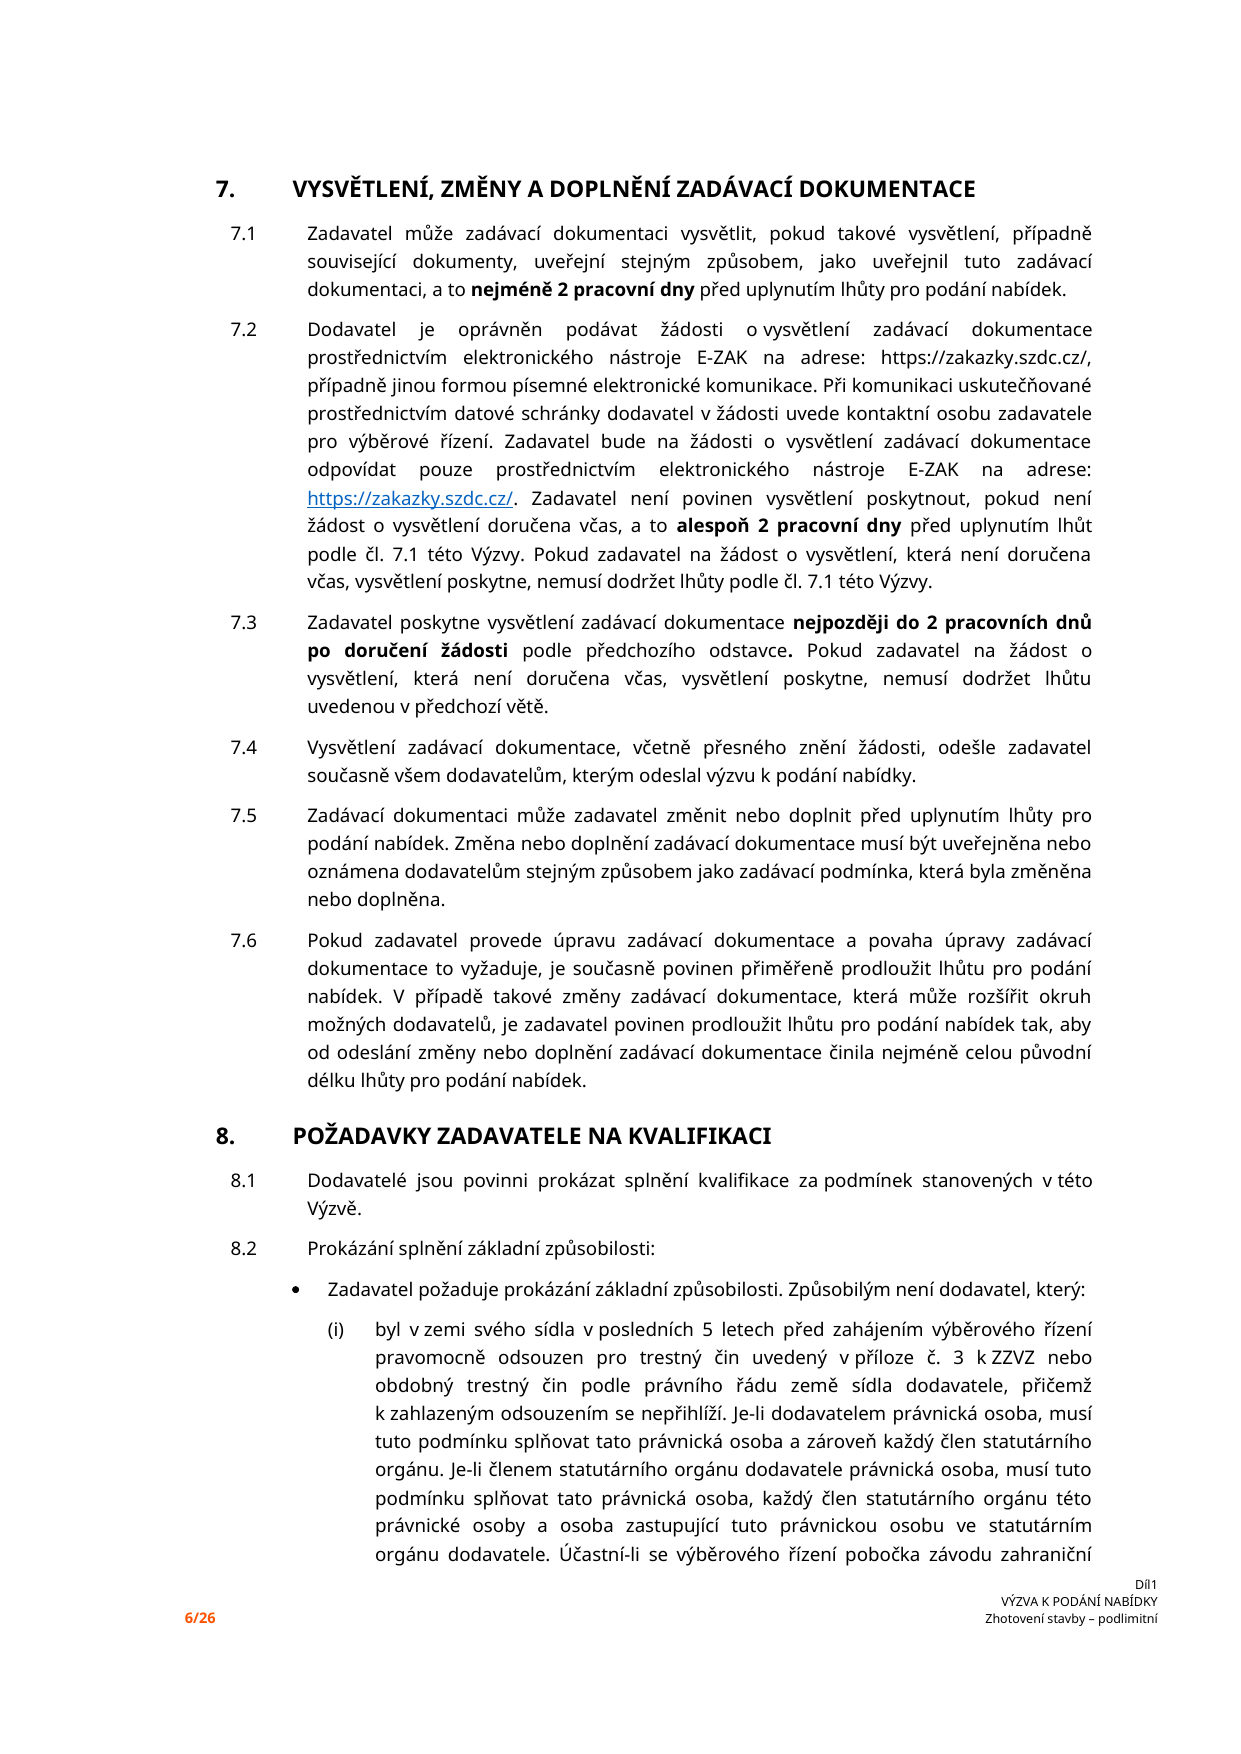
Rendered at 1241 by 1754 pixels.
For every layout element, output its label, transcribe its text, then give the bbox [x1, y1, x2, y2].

text POŽADAVKY ZADAVATELE NA KVALIFIKACI [216, 1120, 1093, 1151]
text Dodavatelé jsou povinni prokázat splnění kvalifikace za podmínek stanovených v této Výzvě. [230, 1167, 1093, 1221]
text Prokázání splnění základní způsobilosti: [230, 1236, 1093, 1261]
text Zadávací dokumentaci může zadavatel změnit nebo doplnit před uplynutím lhůty pro podání nabídek. Změna nebo doplnění zadávací dokumentace musí být uveřejněna nebo oznámena dodavatelům stejným způsobem jako zadávací podmínka, která byla změněna nebo doplněna. [230, 802, 1093, 912]
text Zadavatel požaduje prokázání základní způsobilosti. Způsobilým není dodavatel, který: [292, 1276, 1093, 1302]
text VYSVĚTLENÍ, ZMĚNY A DOPLNĚNÍ ZADÁVACÍ DOKUMENTACE [216, 173, 1093, 204]
text Zadavatel poskytne vysvětlení zadávací dokumentace nejpozději do 2 pracovních dnů po doručení žádosti podle předchozího odstavce. Pokud zadavatel na žádost o vysvětlení, která není doručena včas, vysvětlení poskytne, nemusí dodržet lhůtu uvedenou v předchozí větě. [230, 609, 1093, 719]
text Vysvětlení zadávací dokumentace, včetně přesného znění žádosti, odešle zadavatel současně všem dodavatelům, kterým odeslal výzvu k podání nabídky. [230, 734, 1093, 787]
text Pokud zadavatel provede úpravu zadávací dokumentace a povaha úpravy zadávací dokumentace to vyžaduje, je současně povinen přiměřeně prodloužit lhůtu pro podání nabídek. V případě takové změny zadávací dokumentace, která může rozšířit okruh možných dodavatelů, je zadavatel povinen prodloužit lhůtu pro podání nabídek tak, aby od odeslání změny nebo doplnění zadávací dokumentace činila nejméně celou původní délku lhůty pro podání nabídek. [230, 927, 1093, 1093]
text Zadavatel může zadávací dokumentaci vysvětlit, pokud takové vysvětlení, případně související dokumenty, uveřejní stejným způsobem, jako uveřejnil tuto zadávací dokumentaci, a to nejméně 2 pracovní dny před uplynutím lhůty pro podání nabídek. [230, 220, 1093, 302]
text Dodavatel je oprávněn podávat žádosti o vysvětlení zadávací dokumentace prostřednictvím elektronického nástroje E-ZAK na adrese: https://zakazky.szdc.cz/, případně jinou formou písemné elektronické komunikace. Při komunikaci uskutečňované prostřednictvím datové schránky dodavatel v žádosti uvede kontaktní osobu zadavatele pro výběrové řízení. Zadavatel bude na žádosti o vysvětlení zadávací dokumentace odpovídat pouze prostřednictvím elektronického nástroje E-ZAK na adrese: https://zakazky.szdc.cz/. Zadavatel není povinen vysvětlení poskytnout, pokud není žádost o vysvětlení doručena včas, a to alespoň 2 pracovní dny před uplynutím lhůt podle čl. 7.1 této Výzvy. Pokud zadavatel na žádost o vysvětlení, která není doručena včas, vysvětlení poskytne, nemusí dodržet lhůty podle čl. 7.1 této Výzvy. [230, 317, 1093, 594]
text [328, 1317, 1093, 1566]
